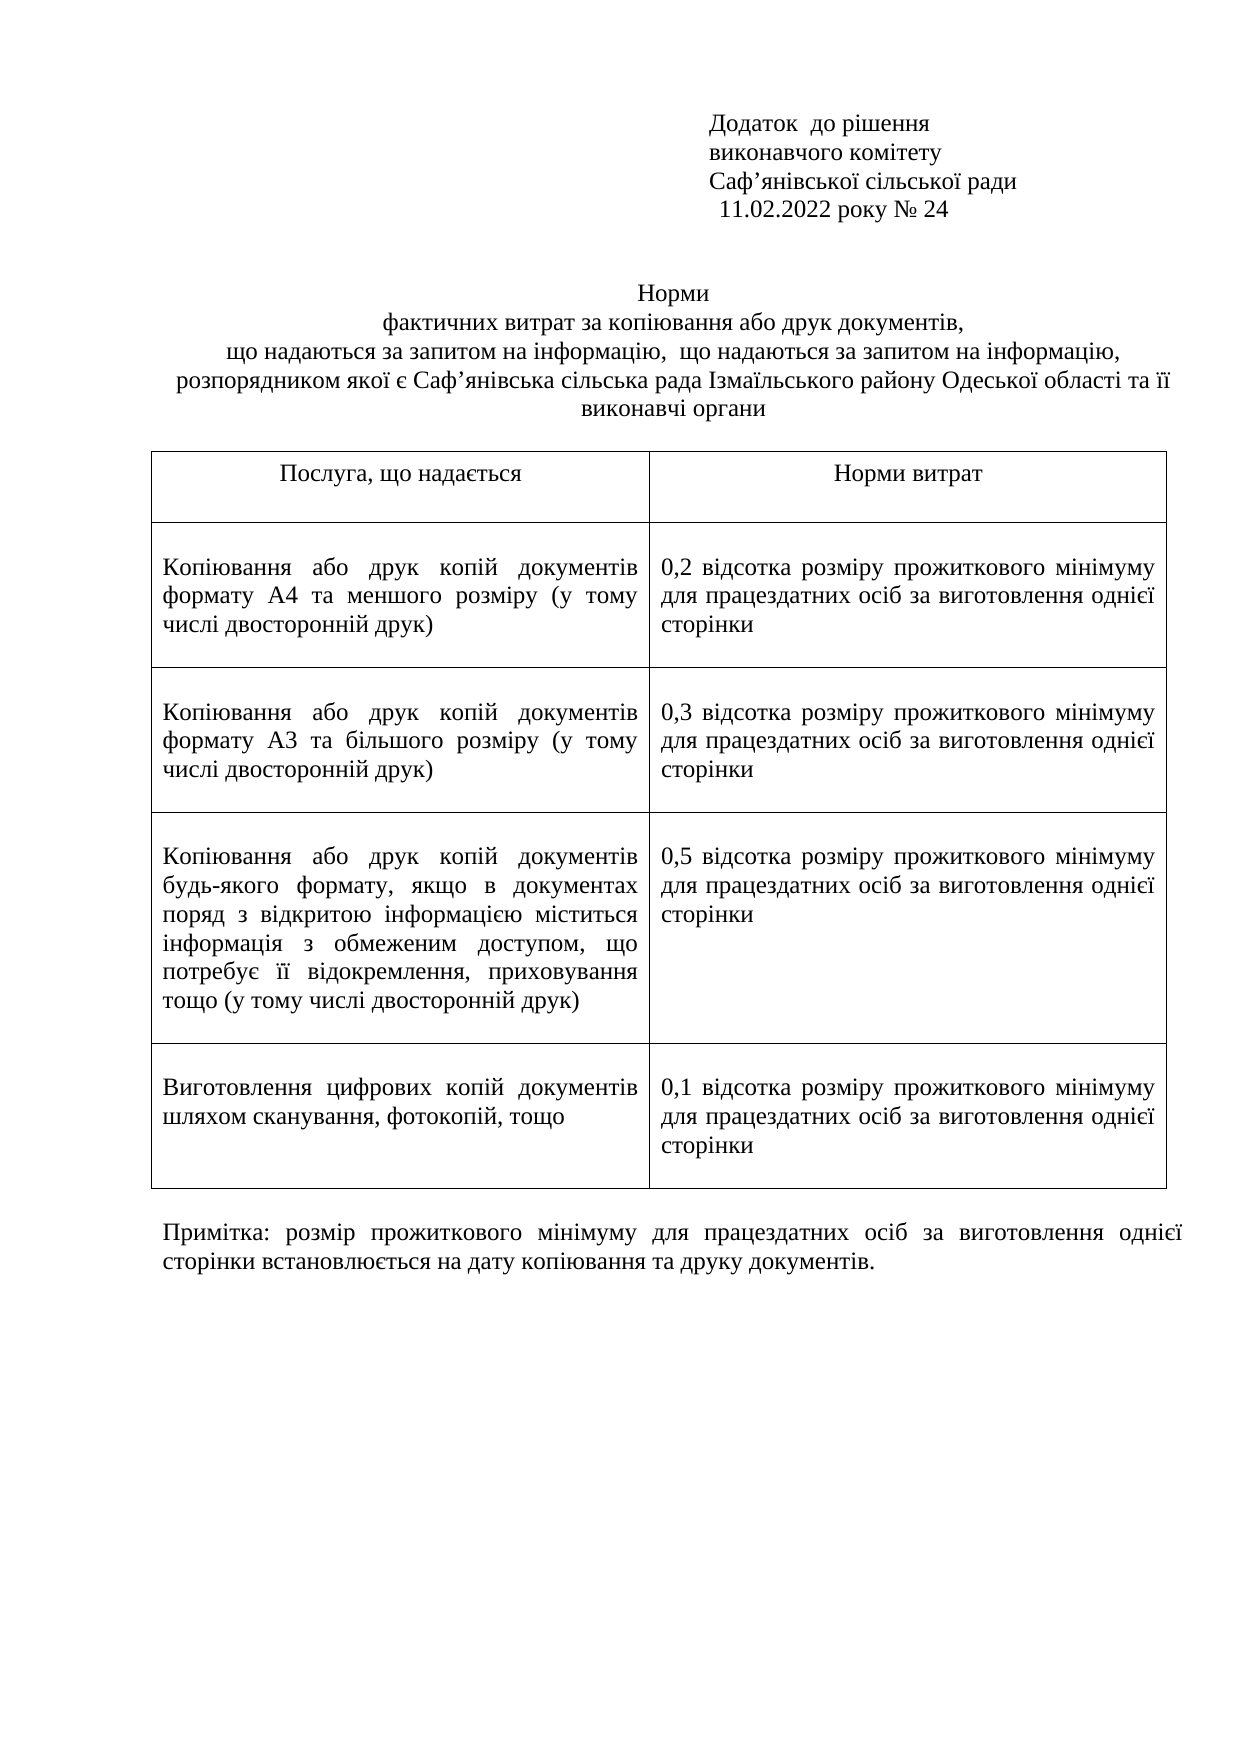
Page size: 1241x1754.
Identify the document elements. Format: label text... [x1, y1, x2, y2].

text фактичних витрат за копіювання або друк документів, [162, 307, 1184, 336]
table_header Послуга, що надається [152, 452, 649, 522]
table_header Норми витрат [650, 452, 1166, 522]
text Додаток до рішення [709, 108, 1184, 137]
text виконавчого комітету [709, 137, 1184, 166]
text що надаються за запитом на інформацію, що надаються за запитом на інформацію, розпорядником якої є Саф’янівська сільська рада Ізмаїльського району Одеської області та її виконавчі органи [162, 336, 1184, 422]
text 11.02.2022 року № 24 [162, 194, 1184, 223]
table_cell Копіювання або друк копій документів будь-якого формату, якщо в документах поряд з відкритою інформацією міститься інформація з обмеженим доступом, що потребує її відокремлення, приховування тощо (у тому числі двосторонній друк) [152, 813, 649, 1043]
table_cell 0,2 відсотка розміру прожиткового мінімуму для працездатних осіб за виготовлення однієї сторінки [650, 523, 1166, 667]
text Примітка: розмір прожиткового мінімуму для працездатних осіб за виготовлення однієї сторінки встановлюється на дату копіювання та друку документів. [162, 1217, 1184, 1275]
table_cell 0,1 відсотка розміру прожиткового мінімуму для працездатних осіб за виготовлення однієї сторінки [650, 1044, 1166, 1187]
text Саф’янівської сільської ради [709, 166, 1184, 194]
table_cell 0,5 відсотка розміру прожиткового мінімуму для працездатних осіб за виготовлення однієї сторінки [650, 813, 1166, 1043]
text Норми [162, 278, 1184, 307]
table_cell 0,3 відсотка розміру прожиткового мінімуму для працездатних осіб за виготовлення однієї сторінки [650, 668, 1166, 812]
table_cell Копіювання або друк копій документів формату А3 та більшого розміру (у тому числі двосторонній друк) [152, 668, 649, 812]
table_cell Виготовлення цифрових копій документів шляхом сканування, фотокопій, тощо [152, 1044, 649, 1187]
table_cell Копіювання або друк копій документів формату А4 та меншого розміру (у тому числі двосторонній друк) [152, 523, 649, 667]
